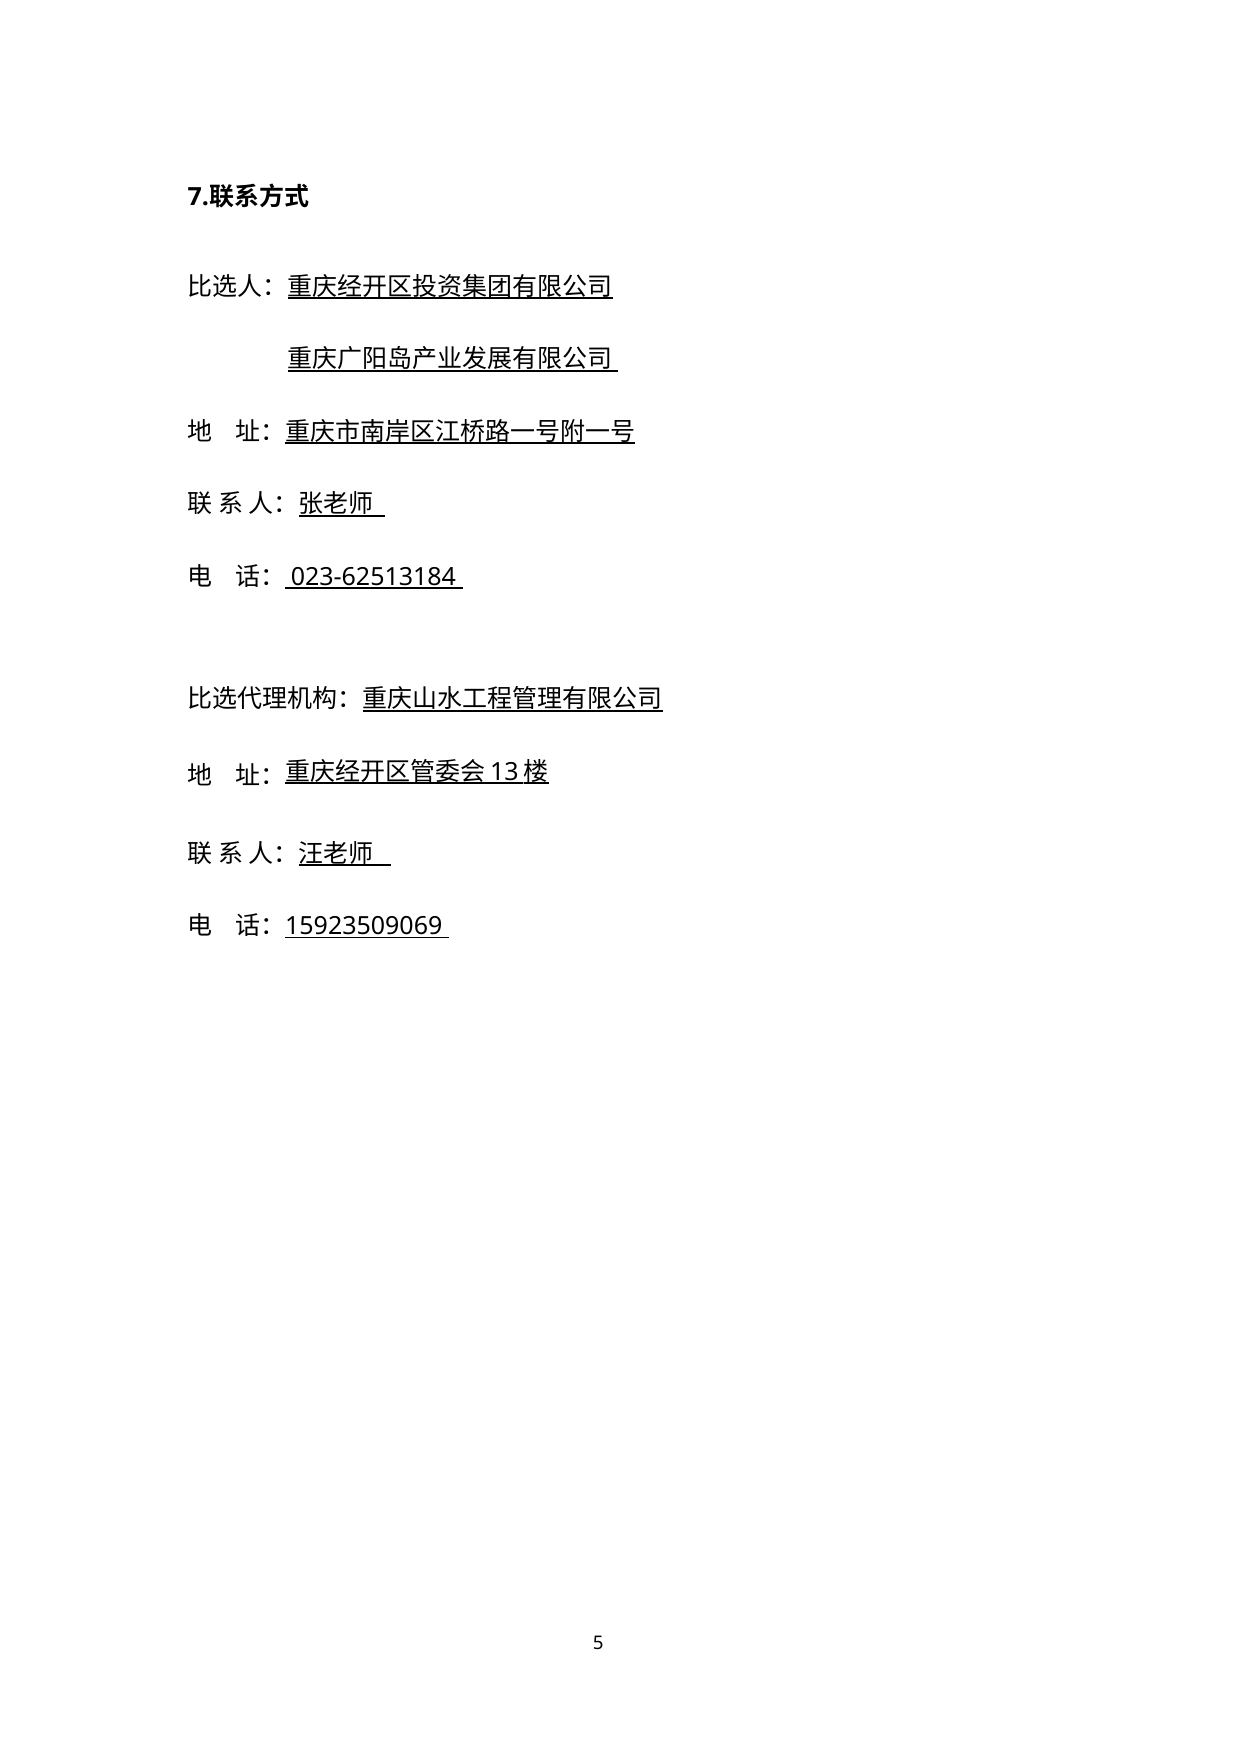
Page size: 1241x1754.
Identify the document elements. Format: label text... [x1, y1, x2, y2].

text 地 址：重庆市南岸区江桥路一号附一号 [187, 411, 1053, 447]
text 地 址：重庆经开区管委会13楼 [187, 751, 1053, 792]
text 重庆广阳岛产业发展有限公司 [187, 339, 1053, 375]
text 比选代理机构：重庆山水工程管理有限公司 [187, 679, 1053, 715]
text 电 话：15923509069 [187, 906, 1053, 942]
text 联 系 人：汪老师 [187, 833, 1053, 869]
text 联 系 人：张老师 [187, 484, 1053, 520]
text 比选人：重庆经开区投资集团有限公司 [187, 266, 1053, 302]
text 电 话： 023-62513184 [187, 556, 1053, 592]
subtitle 7.联系方式 [187, 162, 1053, 227]
